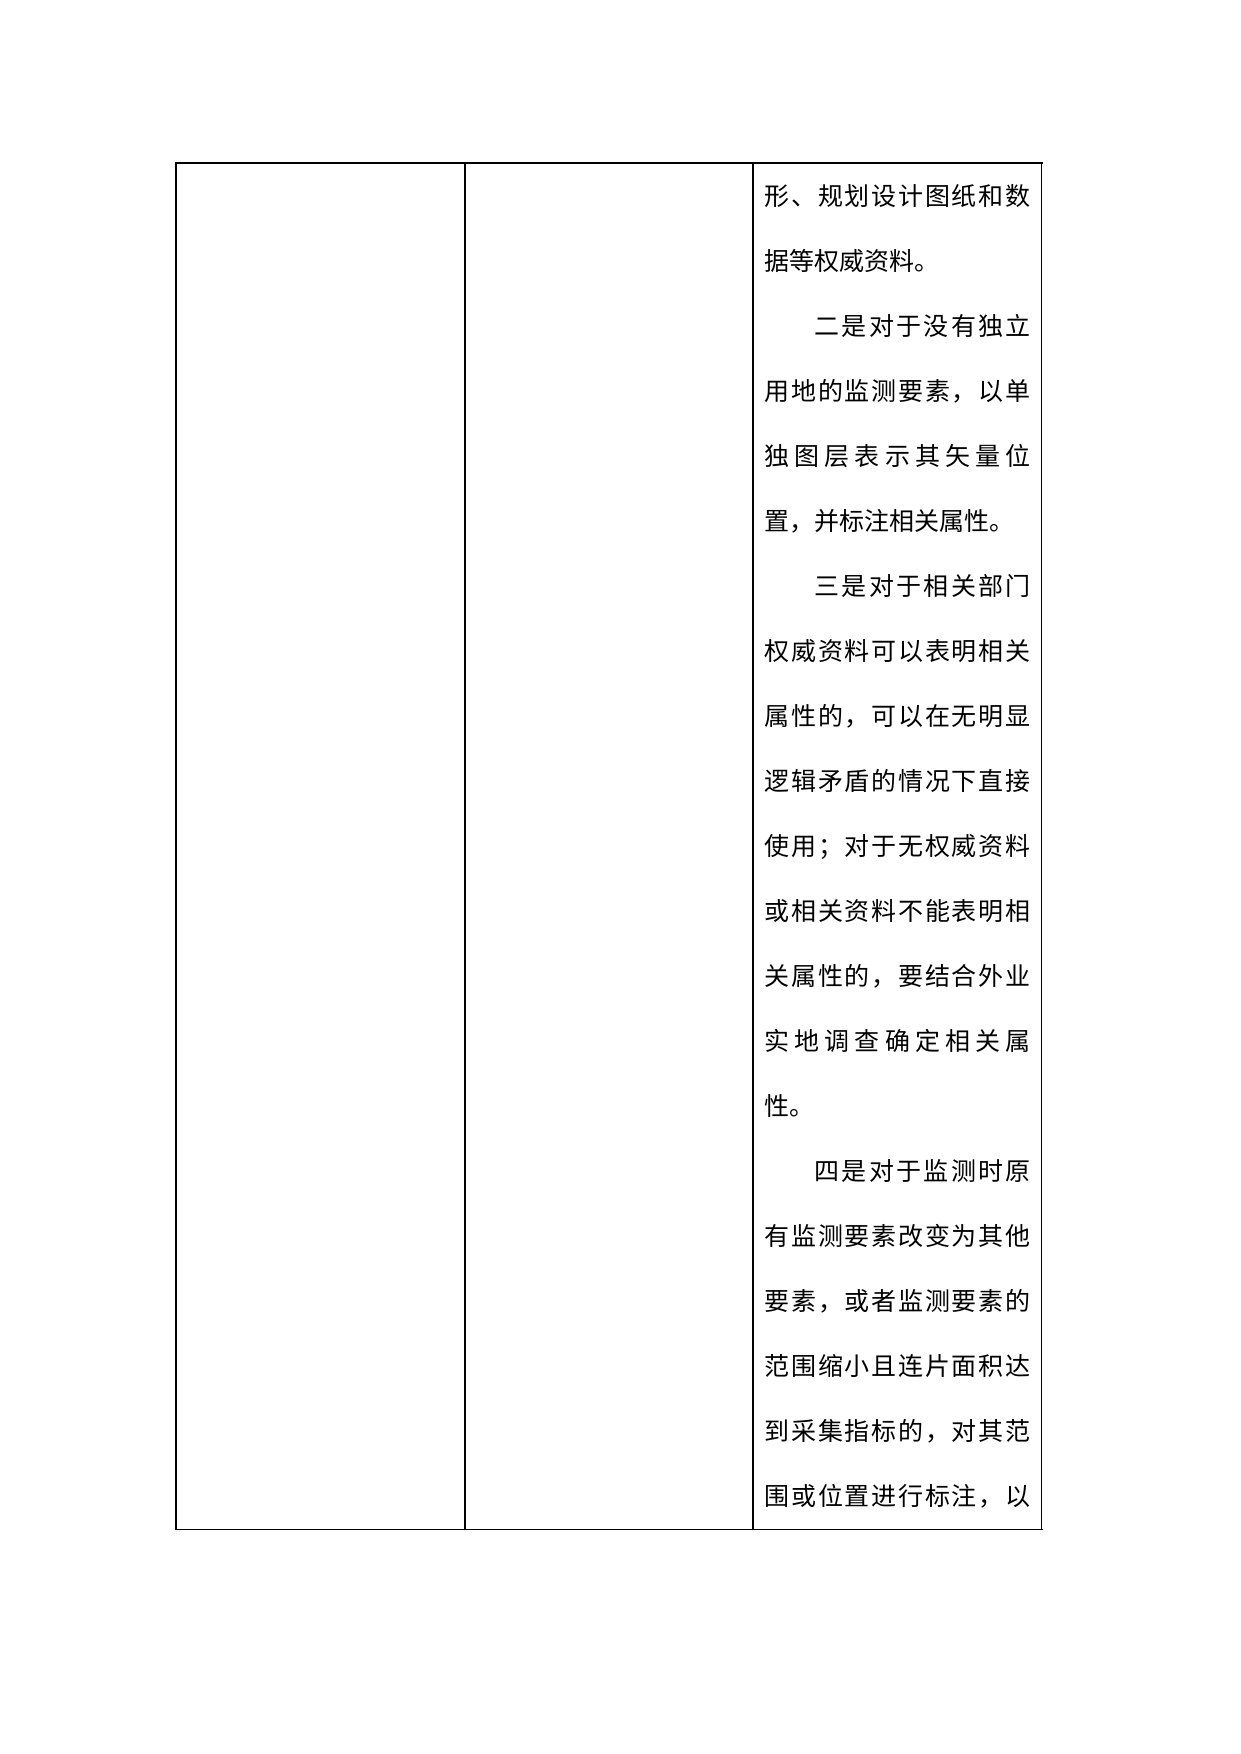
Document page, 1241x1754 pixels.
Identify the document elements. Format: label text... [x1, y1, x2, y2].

table_cell [466, 164, 752, 1528]
table_cell 1 [177, 164, 464, 1528]
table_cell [754, 164, 1041, 1528]
